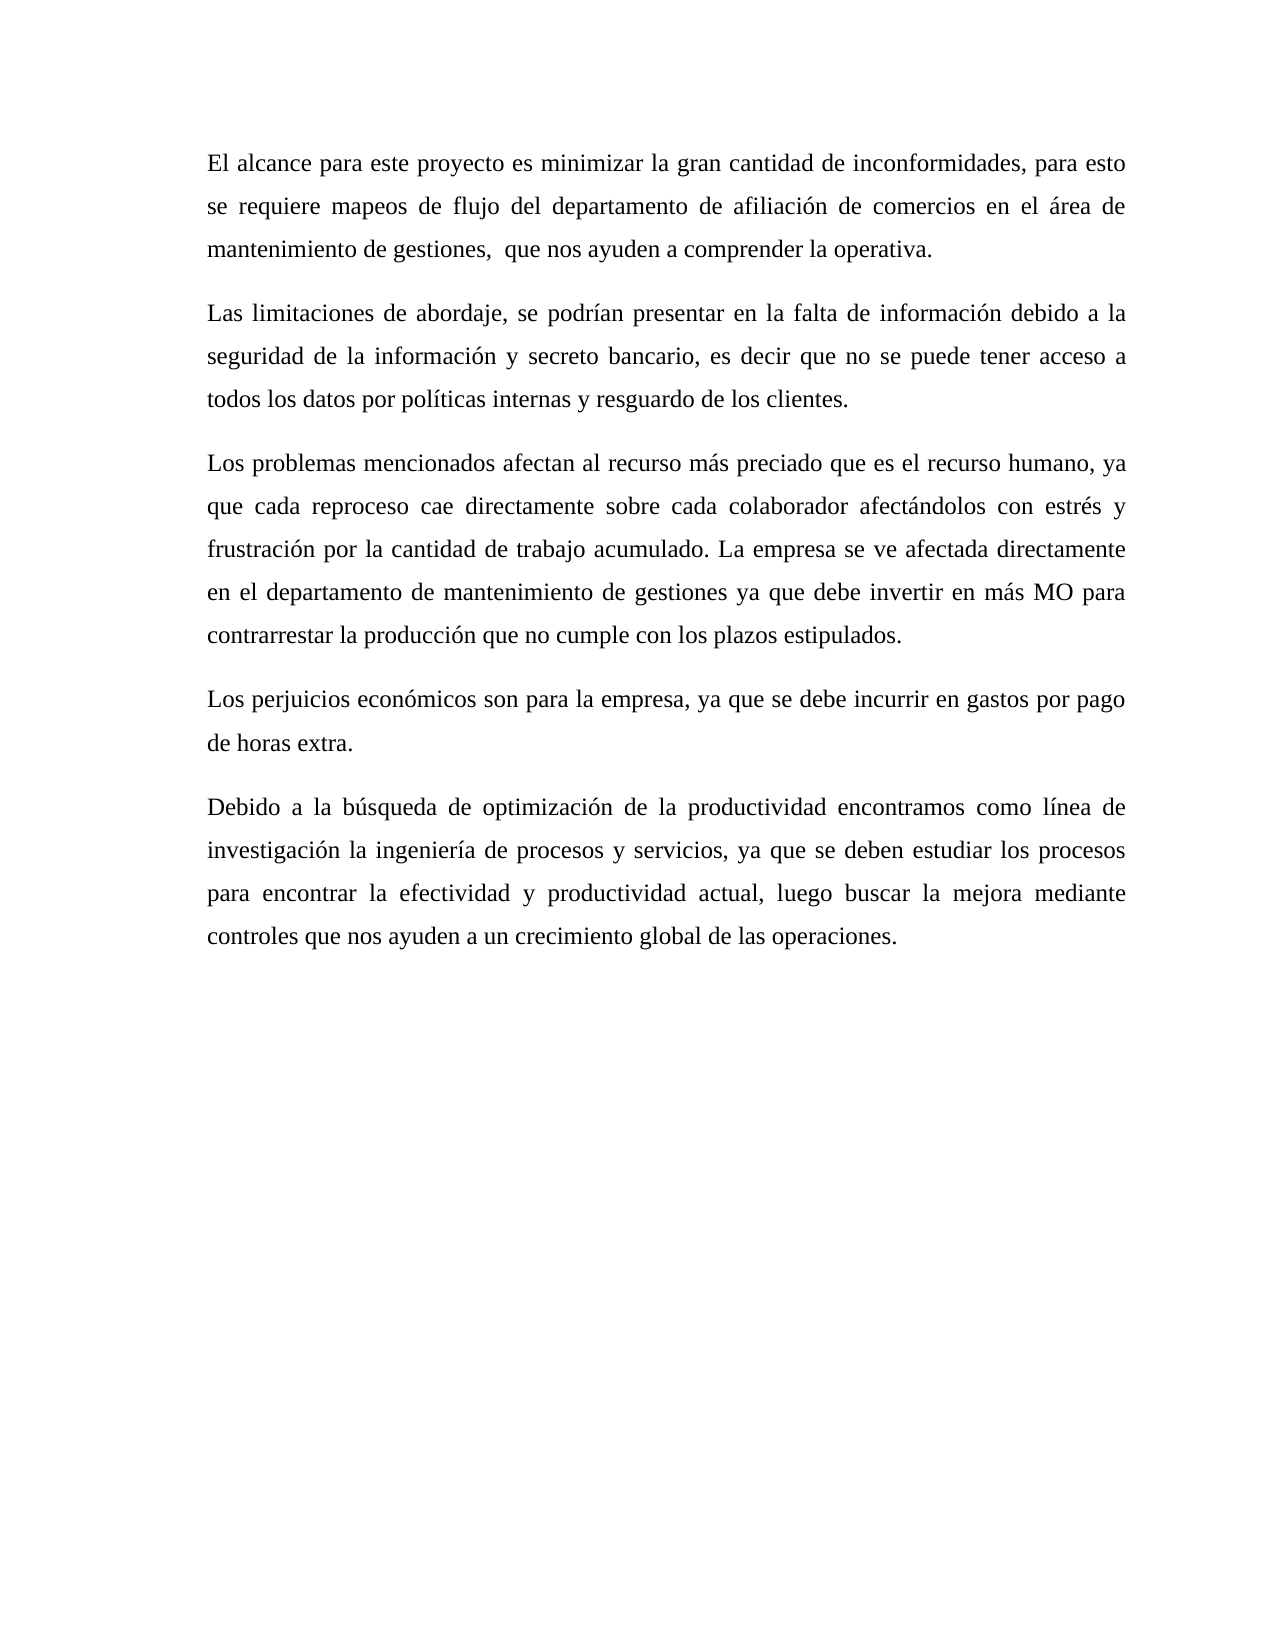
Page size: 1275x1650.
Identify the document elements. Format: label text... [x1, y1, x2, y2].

text Los perjuicios económicos son para la empresa, ya que se debe incurrir en gastos por pago de horas extra. [207, 684, 1127, 756]
text Los problemas mencionados afectan al recurso más preciado que es el recurso humano, ya que cada reproceso cae directamente sobre cada colaborador afectándolos con estrés y frustración por la cantidad de trabajo acumulado. La empresa se ve afectada directamente en el departamento de mantenimiento de gestiones ya que debe invertir en más MO para contrarrestar la producción que no cumple con los plazos estipulados. [207, 448, 1127, 649]
text El alcance para este proyecto es minimizar la gran cantidad de inconformidades, para esto se requiere mapeos de flujo del departamento de afiliación de comercios en el área de mantenimiento de gestiones, que nos ayuden a comprender la operativa. [207, 148, 1127, 263]
text Las limitaciones de abordaje, se podrían presentar en la falta de información debido a la seguridad de la información y secreto bancario, es decir que no se puede tener acceso a todos los datos por políticas internas y resguardo de los clientes. [207, 298, 1127, 413]
text Debido a la búsqueda de optimización de la productividad encontramos como línea de investigación la ingeniería de procesos y servicios, ya que se deben estudiar los procesos para encontrar la efectividad y productividad actual, luego buscar la mejora mediante controles que nos ayuden a un crecimiento global de las operaciones. [207, 792, 1127, 950]
